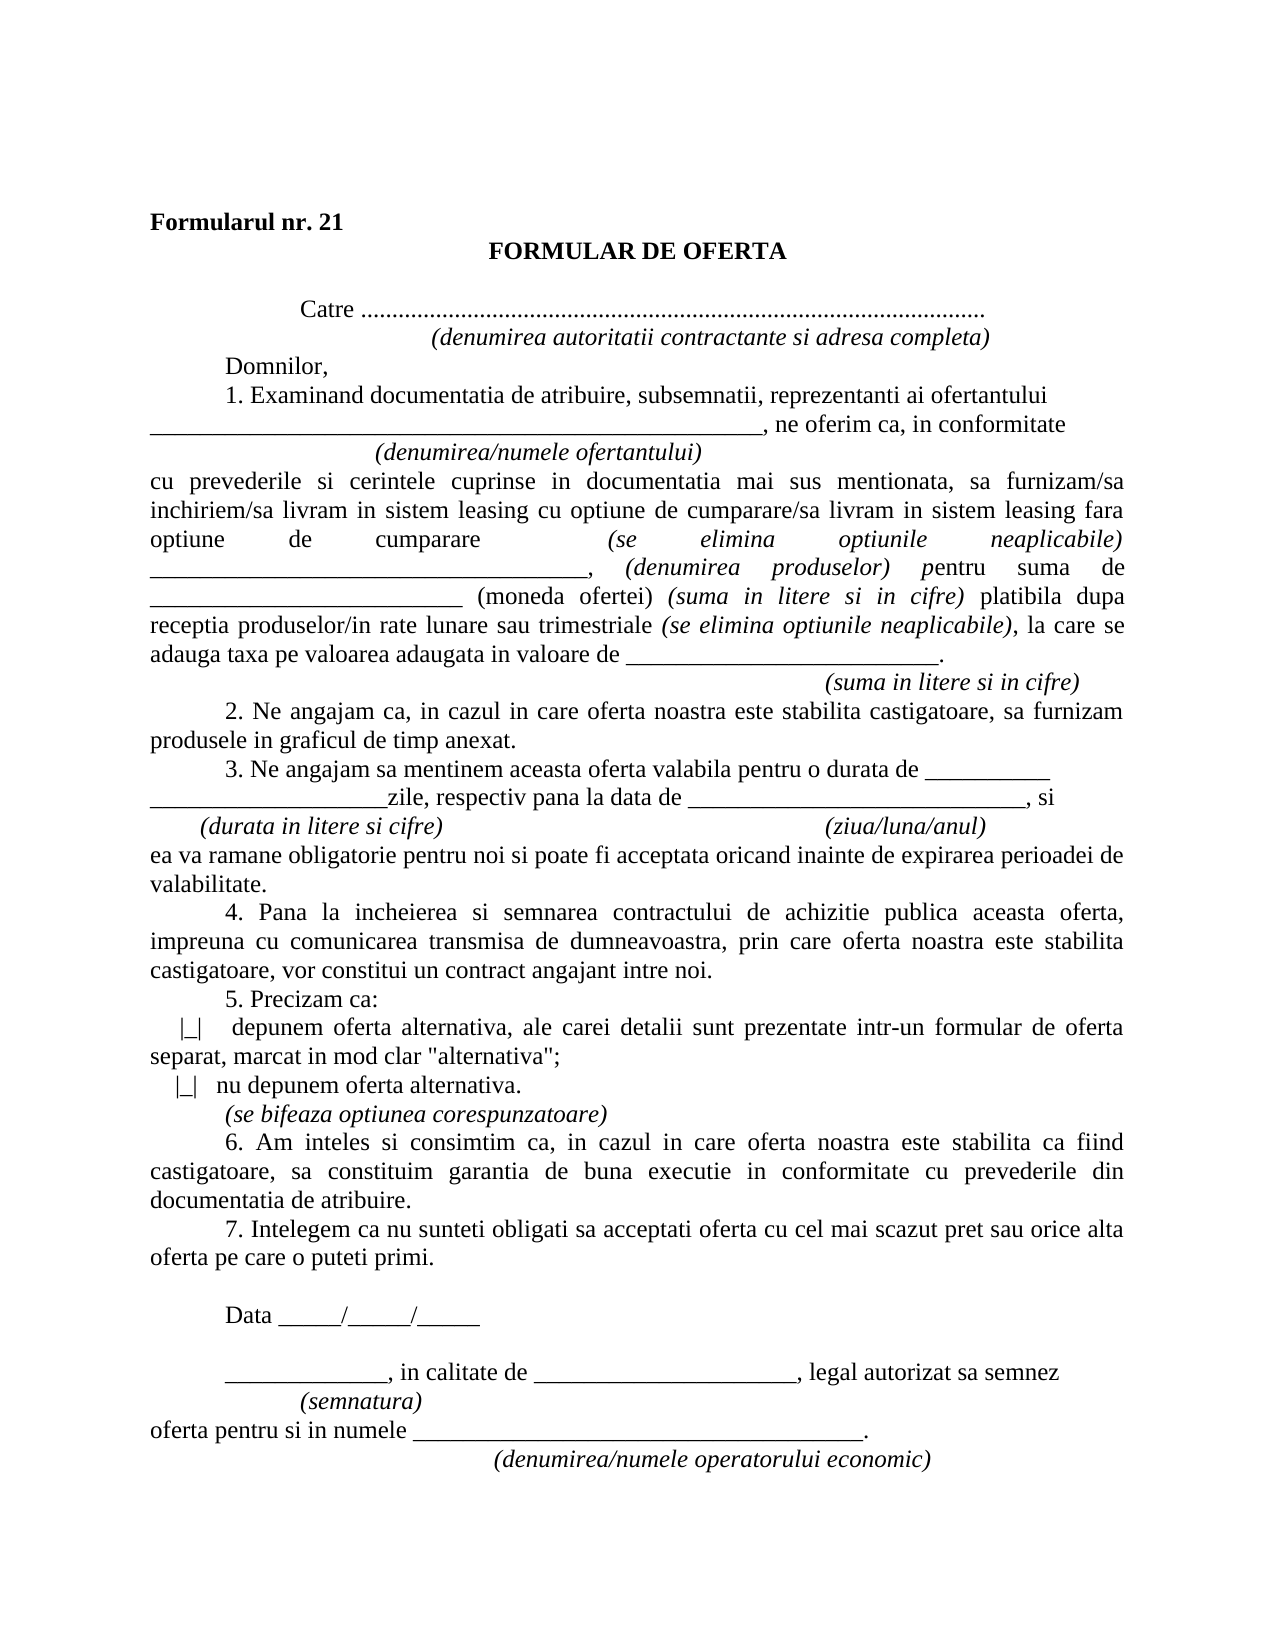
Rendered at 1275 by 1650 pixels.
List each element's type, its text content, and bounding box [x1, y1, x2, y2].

text 3. Ne angajam sa mentinem aceasta oferta valabila pentru o durata de __________ [150, 754, 1125, 782]
text ___________________zile, respectiv pana la data de ___________________________, si [150, 782, 1125, 811]
text Data _____/_____/_____ [150, 1300, 1125, 1329]
text oferta pentru si in numele ____________________________________. [150, 1415, 1125, 1444]
text (denumirea autoritatii contractante si adresa completa) [225, 322, 1125, 351]
text Formularul nr. 21 [150, 207, 1125, 236]
text 1. Examinand documentatia de atribuire, subsemnatii, reprezentanti ai ofertantului [150, 380, 1125, 409]
text (durata in litere si cifre) (ziua/luna/anul) [150, 811, 1125, 840]
text (se bifeaza optiunea corespunzatoare) [150, 1099, 1125, 1127]
text FORMULAR DE OFERTA [150, 236, 1125, 265]
text _____________, in calitate de _____________________, legal autorizat sa semnez [150, 1357, 1125, 1386]
text _________________________________________________, ne oferim ca, in conformitate [150, 409, 1125, 437]
text |_| depunem oferta alternativa, ale carei detalii sunt prezentate intr-un formular de oferta separat, marcat in mod clar "alternativa"; [150, 1012, 1125, 1070]
text 7. Intelegem ca nu sunteti obligati sa acceptati oferta cu cel mai scazut pret sau orice alta oferta pe care o puteti primi. [150, 1214, 1125, 1271]
text (denumirea/numele ofertantului) [300, 437, 1125, 466]
text |_| nu depunem oferta alternativa. [150, 1070, 1125, 1099]
text (semnatura) [150, 1386, 1125, 1415]
text 6. Am inteles si consimtim ca, in cazul in care oferta noastra este stabilita ca fiind castigatoare, sa constituim garantia de buna executie in conformitate cu prevederile din documentatia de atribuire. [150, 1127, 1125, 1214]
text 4. Pana la incheierea si semnarea contractului de achizitie publica aceasta oferta, impreuna cu comunicarea transmisa de dumneavoastra, prin care oferta noastra este stabilita castigatoare, vor constitui un contract angajant intre noi. [150, 897, 1125, 984]
text Catre .................................................................................................... [300, 294, 1125, 322]
text Domnilor, [150, 351, 1125, 380]
text 2. Ne angajam ca, in cazul in care oferta noastra este stabilita castigatoare, sa furnizam produsele in graficul de timp anexat. [150, 696, 1125, 754]
text cu prevederile si cerintele cuprinse in documentatia mai sus mentionata, sa furnizam/sa inchiriem/sa livram in sistem leasing cu optiune de cumparare/sa livram in sistem leasing fara optiune de cumparare (se elimina optiunile neaplicabile) ___________________________________, (denumirea produselor) pentru suma de _________________________ (moneda ofertei) (suma in litere si in cifre) platibila dupa receptia produselor/in rate lunare sau trimestriale (se elimina optiunile neaplicabile), la care se adauga taxa pe valoarea adaugata in valoare de _________________________. [150, 466, 1125, 667]
text ea va ramane obligatorie pentru noi si poate fi acceptata oricand inainte de expirarea perioadei de valabilitate. [150, 840, 1125, 897]
text 5. Precizam ca: [150, 984, 1125, 1012]
text (suma in litere si in cifre) [375, 667, 1125, 696]
text (denumirea/numele operatorului economic) [150, 1444, 1125, 1472]
